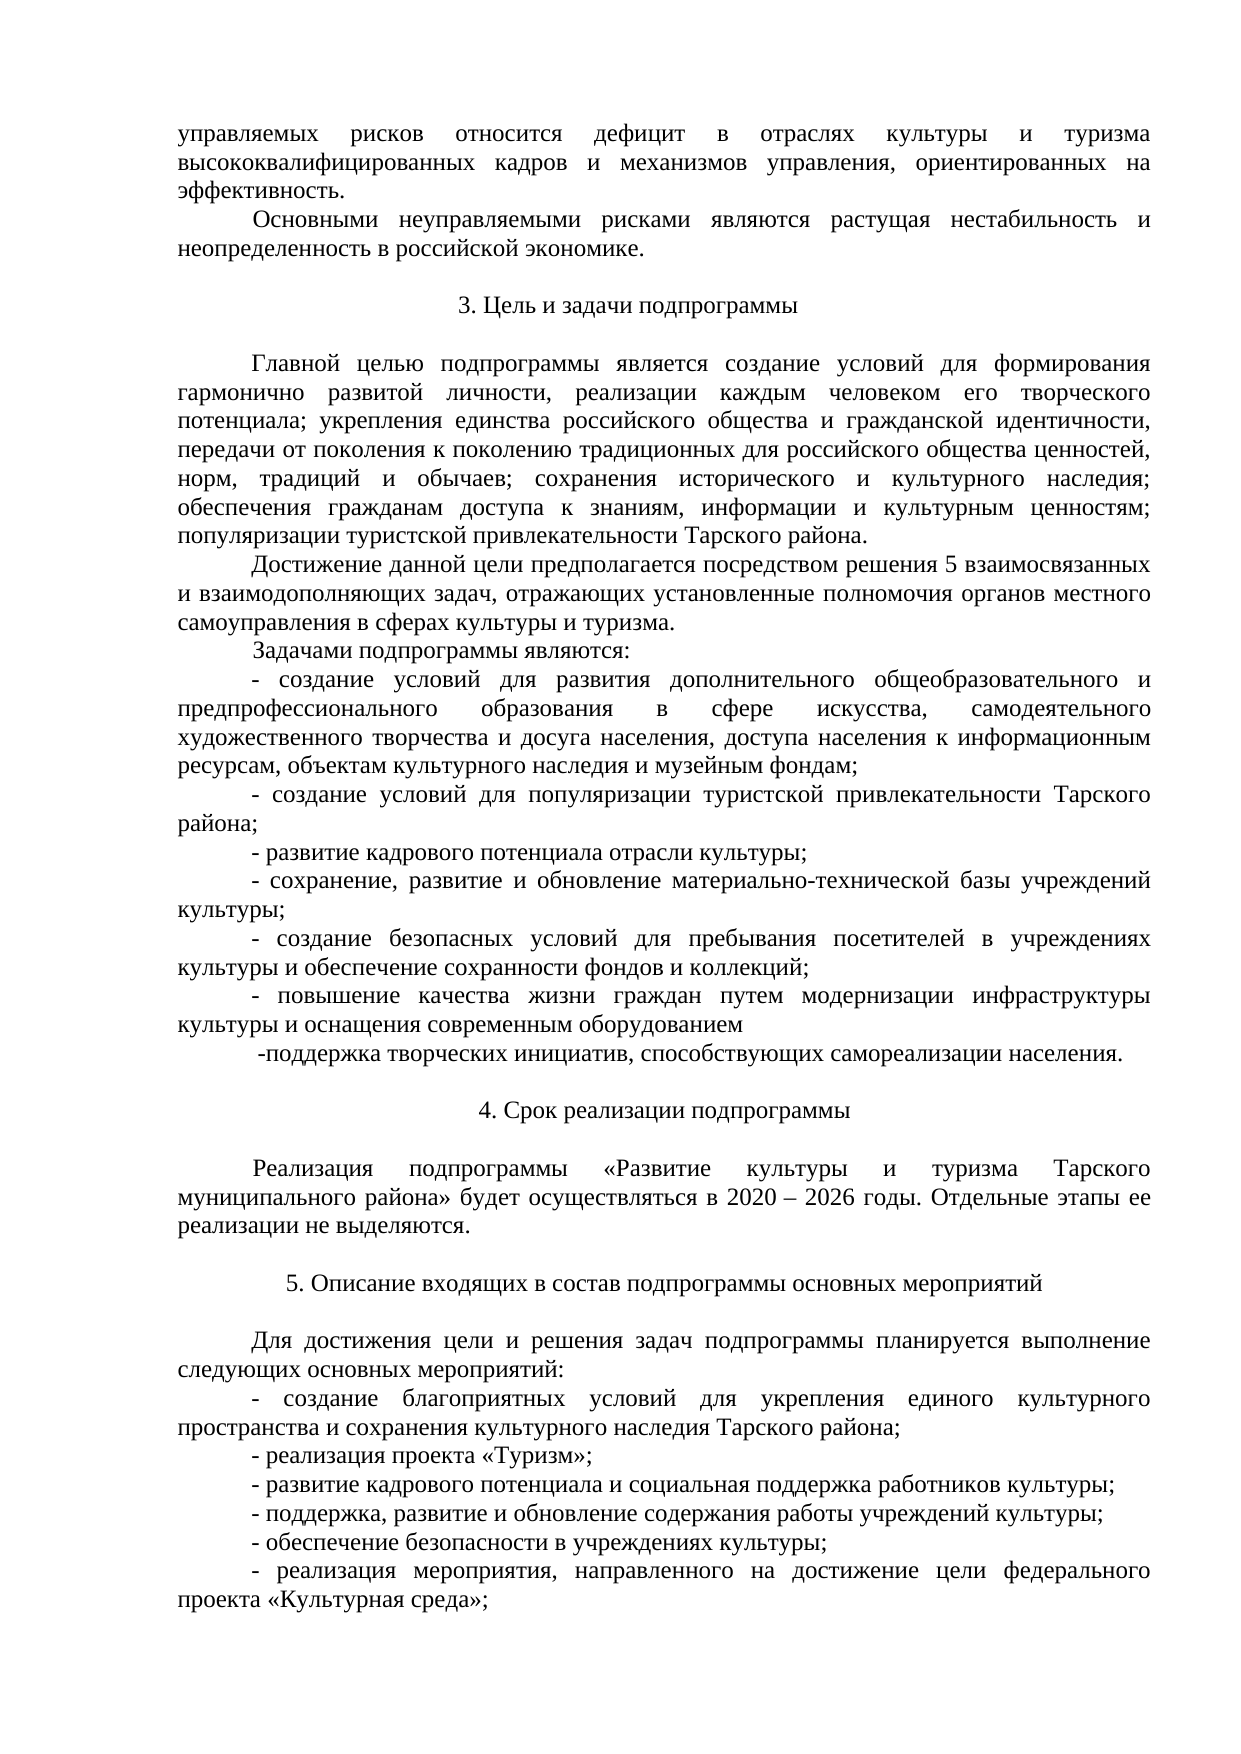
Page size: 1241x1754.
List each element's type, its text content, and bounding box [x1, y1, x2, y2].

text Реализация подпрограммы «Развитие культуры и туризма Тарского муниципального района» будет осуществляться в 2020 – 2026 годы. Отдельные этапы ее реализации не выделяются. [177, 1153, 1152, 1239]
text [177, 118, 1152, 204]
text - создание безопасных условий для пребывания посетителей в учреждениях культуры и обеспечение сохранности фондов и коллекций; [177, 923, 1152, 981]
text 5. Описание входящих в состав подпрограммы основных мероприятий [177, 1268, 1152, 1297]
text Основными неуправляемыми рисками являются растущая нестабильность и неопределенность в российской экономике. [177, 204, 1152, 262]
text - реализация проекта «Туризм»; [177, 1441, 1152, 1469]
text 3. Цель и задачи подпрограммы [177, 291, 1152, 319]
text - обеспечение безопасности в учреждениях культуры; [177, 1527, 1152, 1556]
text Достижение данной цели предполагается посредством решения 5 взаимосвязанных и взаимодополняющих задач, отражающих установленные полномочия органов местного самоуправления в сферах культуры и туризма. [177, 549, 1152, 636]
text - сохранение, развитие и обновление материально-технической базы учреждений культуры; [177, 866, 1152, 923]
text Задачами подпрограммы являются: [177, 636, 1152, 664]
text - создание условий для популяризации туристской привлекательности Тарского района; [177, 779, 1152, 837]
text - развитие кадрового потенциала и социальная поддержка работников культуры; [177, 1469, 1152, 1498]
text Для достижения цели и решения задач подпрограммы планируется выполнение следующих основных мероприятий: [177, 1326, 1152, 1383]
text 4. Срок реализации подпрограммы [177, 1096, 1152, 1124]
text Главной целью подпрограммы является создание условий для формирования гармонично развитой личности, реализации каждым человеком его творческого потенциала; укрепления единства российского общества и гражданской идентичности, передачи от поколения к поколению традиционных для российского общества ценностей, норм, традиций и обычаев; сохранения исторического и культурного наследия; обеспечения гражданам доступа к знаниям, информации и культурным ценностям; популяризации туристской привлекательности Тарского района. [177, 348, 1152, 549]
text - создание условий для развития дополнительного общеобразовательного и предпрофессионального образования в сфере искусства, самодеятельного художественного творчества и досуга населения, доступа населения к информационным ресурсам, объектам культурного наследия и музейным фондам; [177, 664, 1152, 779]
text - реализация мероприятия, направленного на достижение цели федерального проекта «Культурная среда»; [177, 1556, 1152, 1613]
text -поддержка творческих инициатив, способствующих самореализации населения. [177, 1038, 1152, 1067]
text - поддержка, развитие и обновление содержания работы учреждений культуры; [177, 1498, 1152, 1527]
text - повышение качества жизни граждан путем модернизации инфраструктуры культуры и оснащения современным оборудованием [177, 981, 1152, 1038]
text - создание благоприятных условий для укрепления единого культурного пространства и сохранения культурного наследия Тарского района; [177, 1383, 1152, 1441]
text - развитие кадрового потенциала отрасли культуры; [177, 837, 1152, 866]
